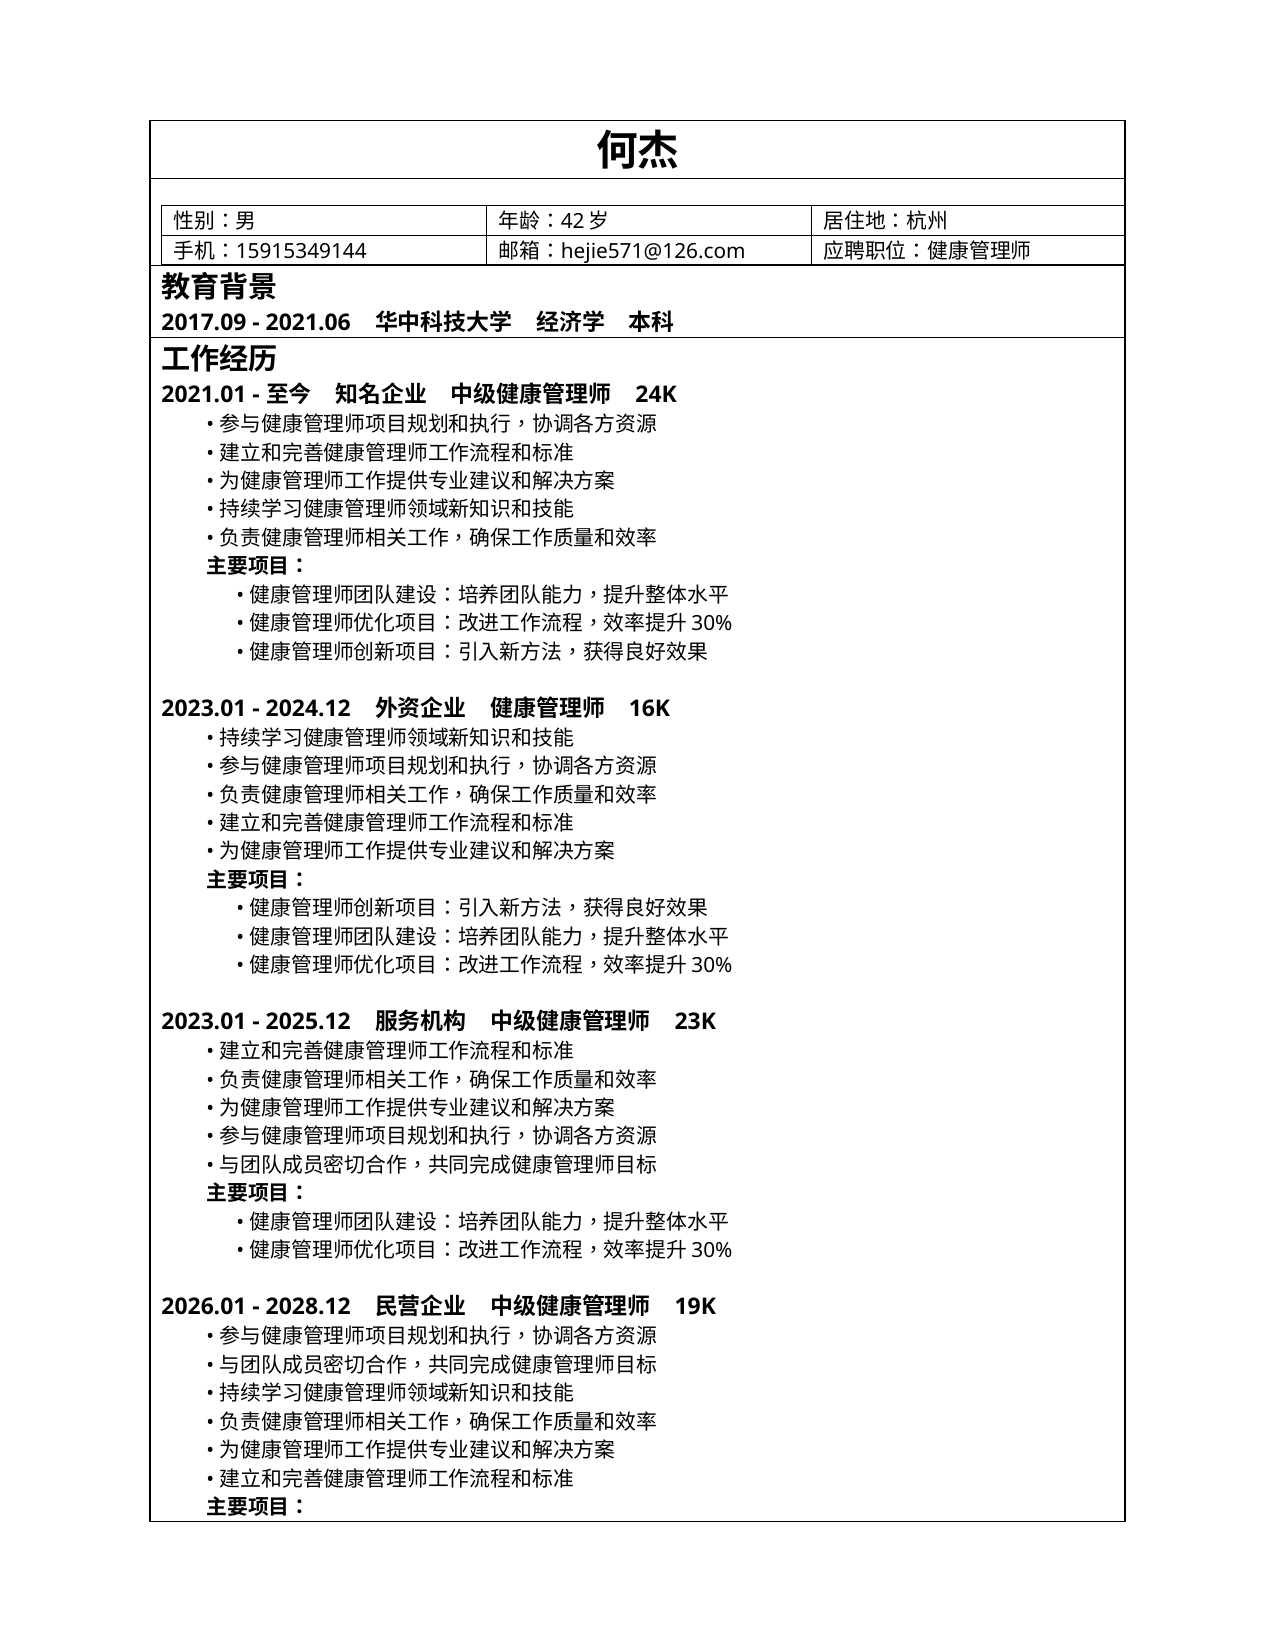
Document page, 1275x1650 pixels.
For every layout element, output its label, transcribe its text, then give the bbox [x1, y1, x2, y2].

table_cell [151, 338, 1124, 1521]
table_cell [151, 179, 1124, 265]
table_cell 教育背景 2017.09 - 2021.06 华中科技大学 经济学 本科 [151, 266, 1124, 337]
table_header 何杰 [151, 121, 1124, 178]
